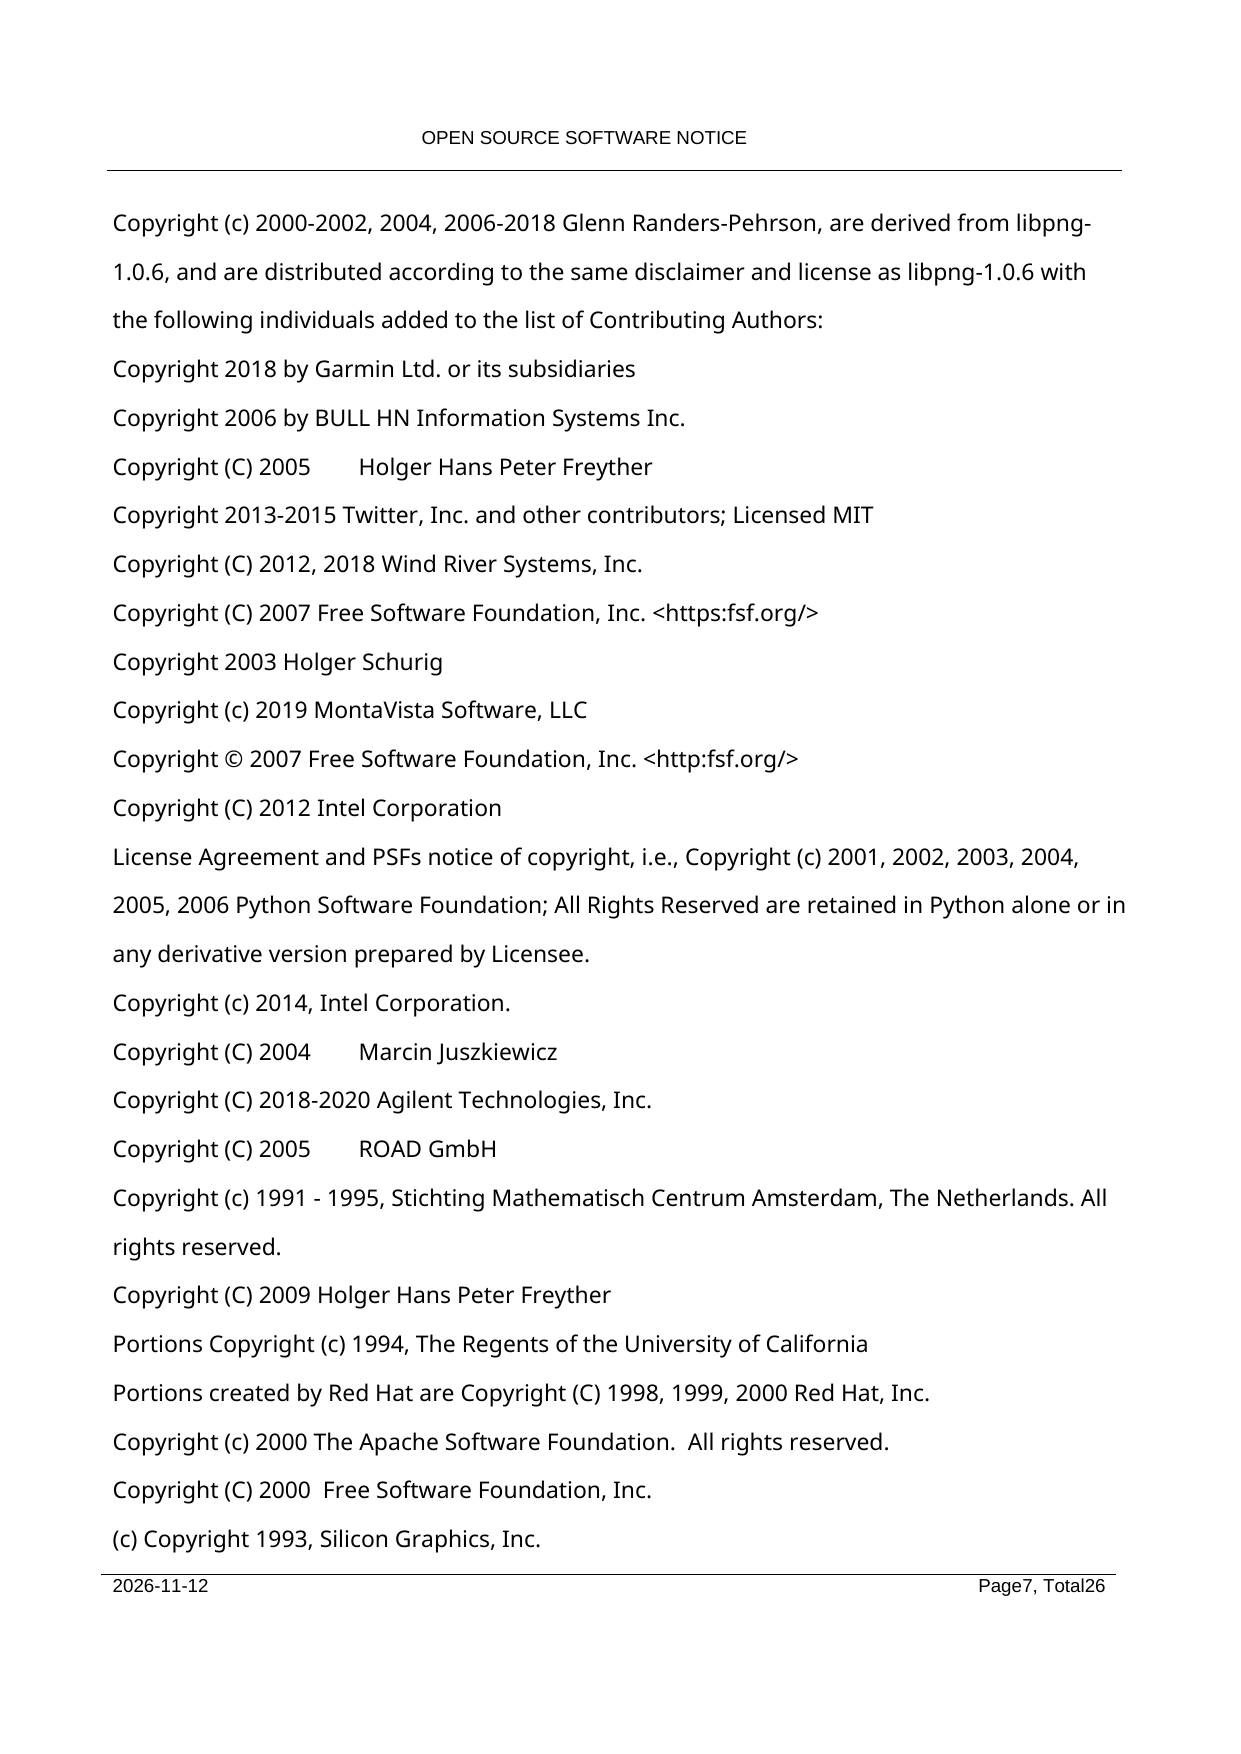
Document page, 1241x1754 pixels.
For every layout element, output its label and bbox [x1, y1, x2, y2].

text [112, 206, 1128, 1555]
